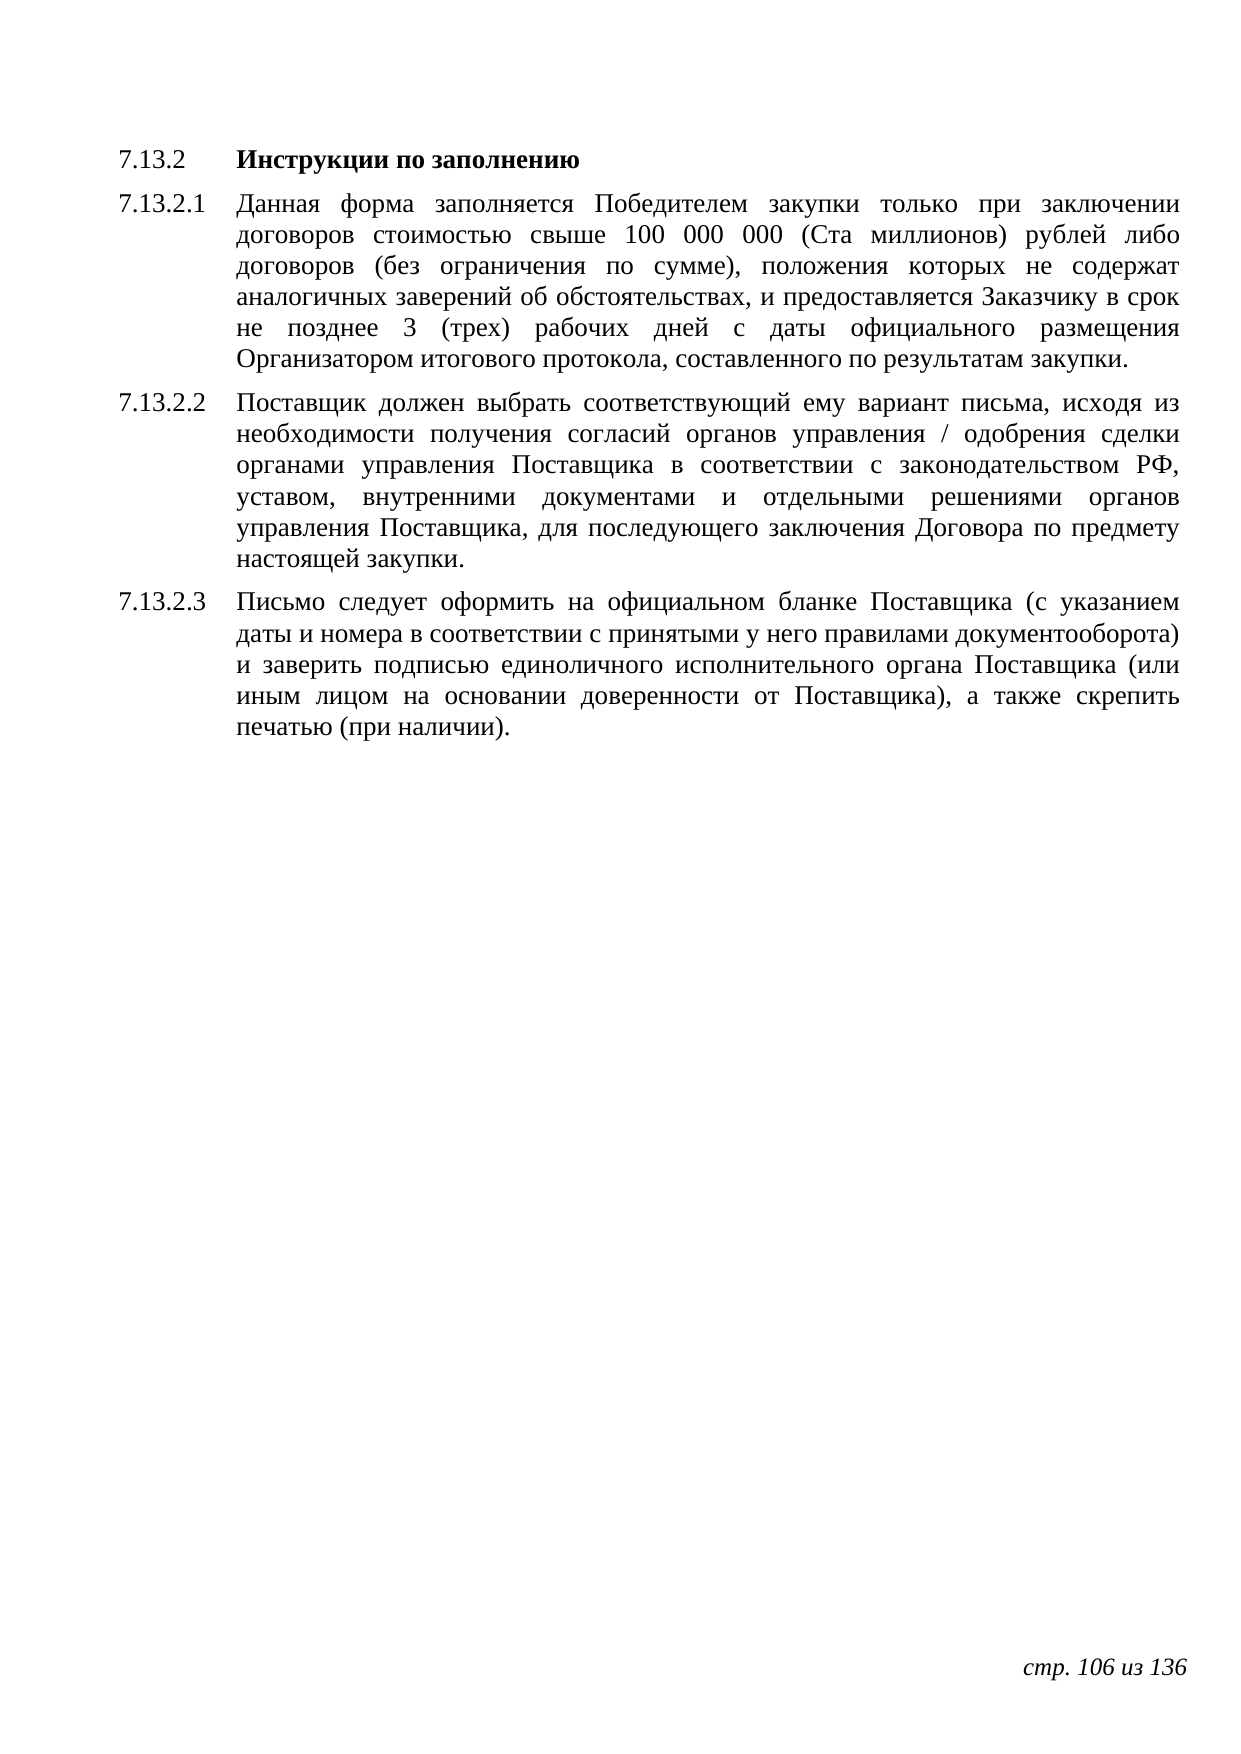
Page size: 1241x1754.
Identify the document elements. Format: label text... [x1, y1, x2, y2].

list Поставщик должен выбрать соответствующий ему вариант письма, исходя из необходимости получения согласий органов управления / одобрения сделки органами управления Поставщика в соответствии с законодательством РФ, уставом, внутренними документами и отдельными решениями органов управления Поставщика, для последующего заключения Договора по предмету настоящей закупки. [118, 386, 1181, 573]
list Инструкции по заполнению [118, 143, 1181, 174]
list Данная форма заполняется Победителем закупки только при заключении договоров стоимостью свыше 100 000 000 (Ста миллионов) рублей либо договоров (без ограничения по сумме), положения которых не содержат аналогичных заверений об обстоятельствах, и предоставляется Заказчику в срок не позднее 3 (трех) рабочих дней с даты официального размещения Организатором итогового протокола, составленного по результатам закупки. [118, 187, 1181, 374]
list Письмо следует оформить на официальном бланке Поставщика (с указанием даты и номера в соответствии с принятыми у него правилами документооборота) и заверить подписью единоличного исполнительного органа Поставщика (или иным лицом на основании доверенности от Поставщика), а также скрепить печатью (при наличии). [118, 586, 1181, 741]
